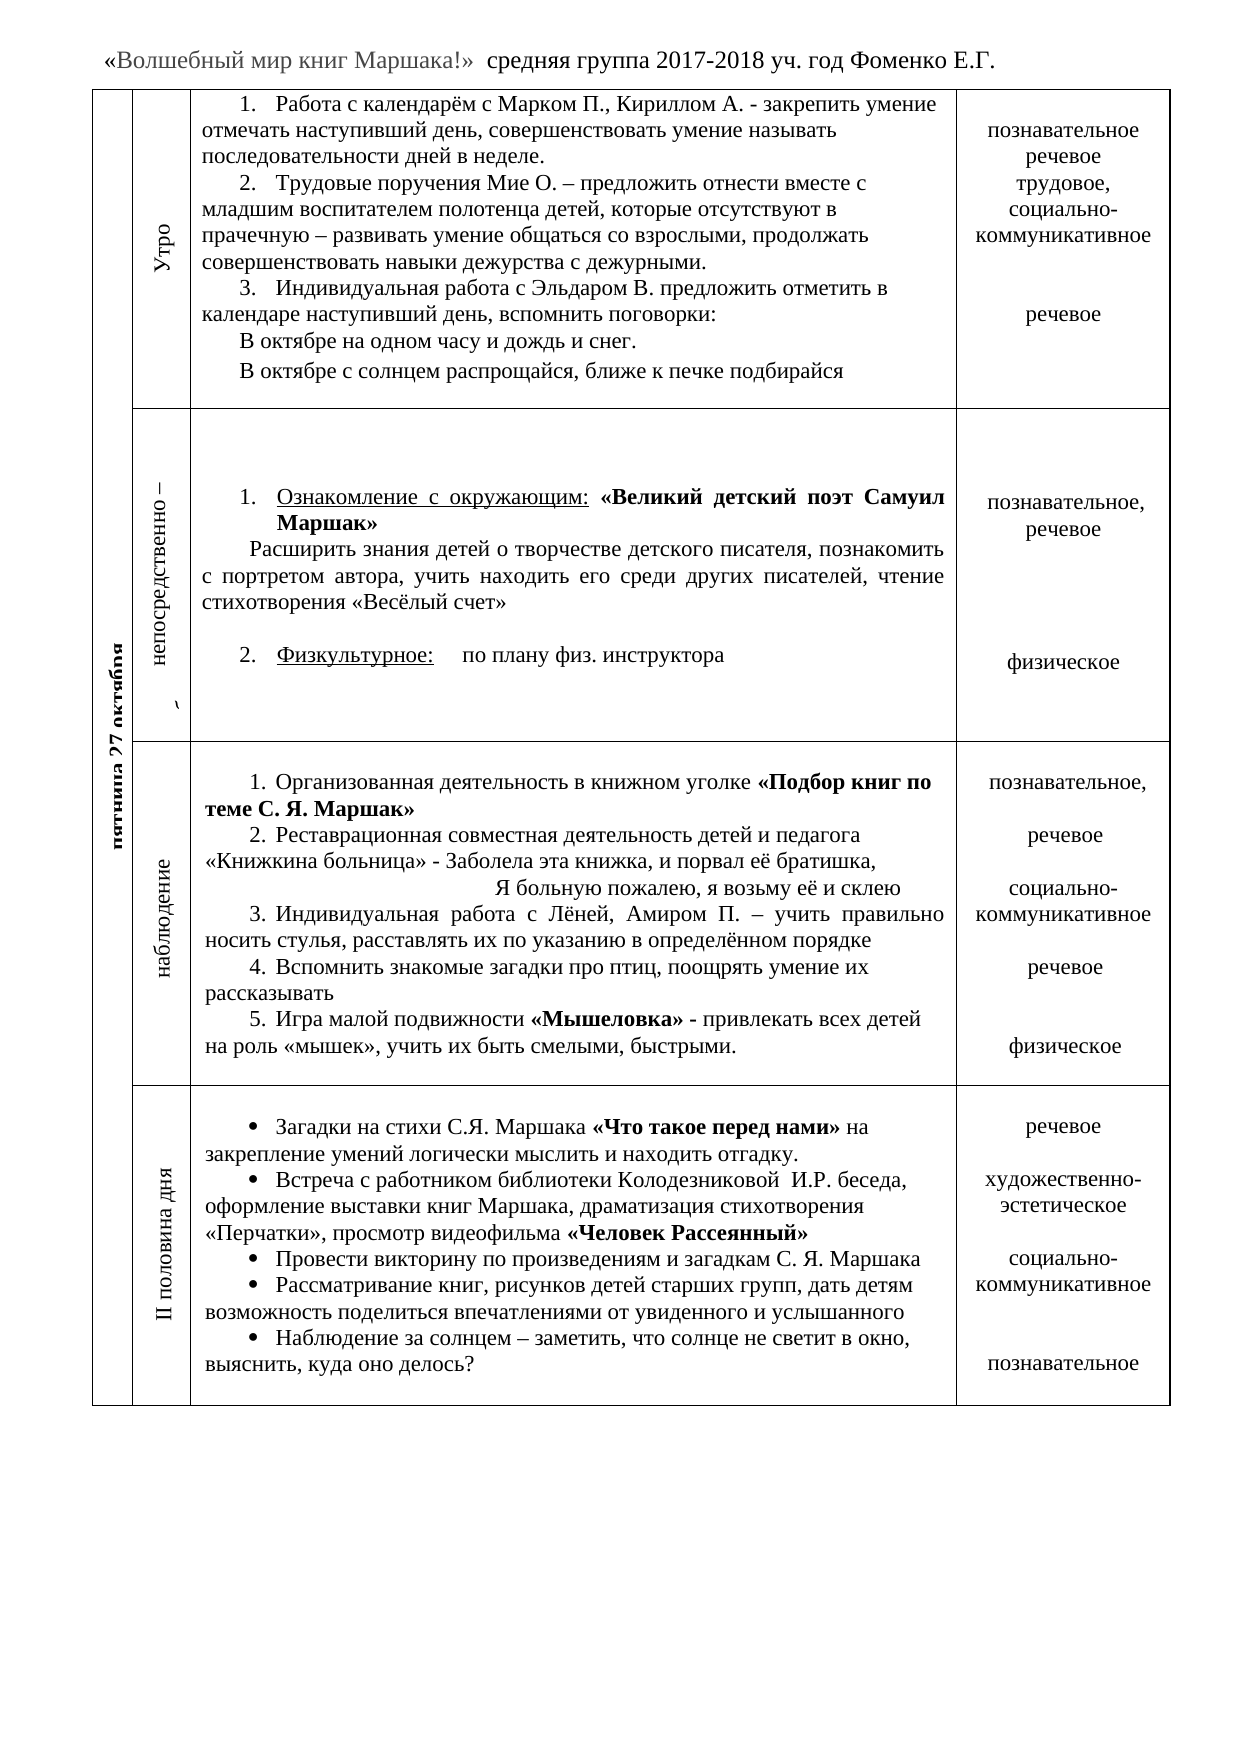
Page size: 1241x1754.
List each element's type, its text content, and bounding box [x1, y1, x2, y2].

table_cell речевое художественно-эстетическое социально-коммуникативное познавательное [957, 1086, 1169, 1405]
table_cell Ознакомление с окружающим: «Великий детский поэт Самуил Маршак» Расширить знания детей о творчестве детского писателя, познакомить с портретом автора, учить находить его среди других писателей, чтение стихотворения «Весёлый счет» Физкультурное: по плану физ. инструктора [191, 409, 956, 741]
table_header пятница 27 октября [93, 90, 132, 1405]
table_header Работа с календарём с Марком П., Кириллом А. - закрепить умение отмечать наступивший день, совершенствовать умение называть последовательности дней в неделе. Трудовые поручения Мие О. – предложить отнести вместе с младшим воспитателем полотенца детей, которые отсутствуют в прачечную – развивать умение общаться со взрослыми, продолжать совершенствовать навыки дежурства с дежурными. Индивидуальная работа с Эльдаром В. предложить отметить в календаре наступивший день, вспомнить поговорки: В октябре на одном часу и дождь и снег. В октябре с солнцем распрощайся, ближе к печке подбирайся [191, 90, 956, 408]
table_cell наблюдение [133, 742, 190, 1084]
table_header познавательное речевое трудовое, социально-коммуникативное речевое [957, 90, 1169, 408]
table_cell Организованная деятельность в книжном уголке «Подбор книг по теме С. Я. Маршак» Реставрационная совместная деятельность детей и педагога «Книжкина больница» - Заболела эта книжка, и порвал её братишка, Я больную пожалею, я возьму её и склею Индивидуальная работа с Лёней, Амиром П. – учить правильно носить стулья, расставлять их по указанию в определённом порядке Вспомнить знакомые загадки про птиц, поощрять умение их рассказывать Игра малой подвижности «Мышеловка» - привлекать всех детей на роль «мышек», учить их быть смелыми, быстрыми. [191, 742, 956, 1084]
table_header Утро [133, 90, 190, 408]
table_cell познавательное, речевое социально-коммуникативное речевое физическое [957, 742, 1169, 1084]
table_cell II половина дня [133, 1086, 190, 1405]
table_cell Загадки на стихи С.Я. Маршака «Что такое перед нами» на закрепление умений логически мыслить и находить отгадку. Встреча с работником библиотеки Колодезниковой И.Р. беседа, оформление выставки книг Маршака, драматизация стихотворения «Перчатки», просмотр видеофильма «Человек Рассеянный» Провести викторину по произведениям и загадкам С. Я. Маршака Рассматривание книг, рисунков детей старших групп, дать детям возможность поделиться впечатлениями от увиденного и услышанного Наблюдение за солнцем – заметить, что солнце не светит в окно, выяснить, куда оно делось? [191, 1086, 956, 1405]
table_cell непосредственно – образовательная деятельность [133, 409, 190, 741]
table_cell познавательное, речевое физическое [957, 409, 1169, 741]
